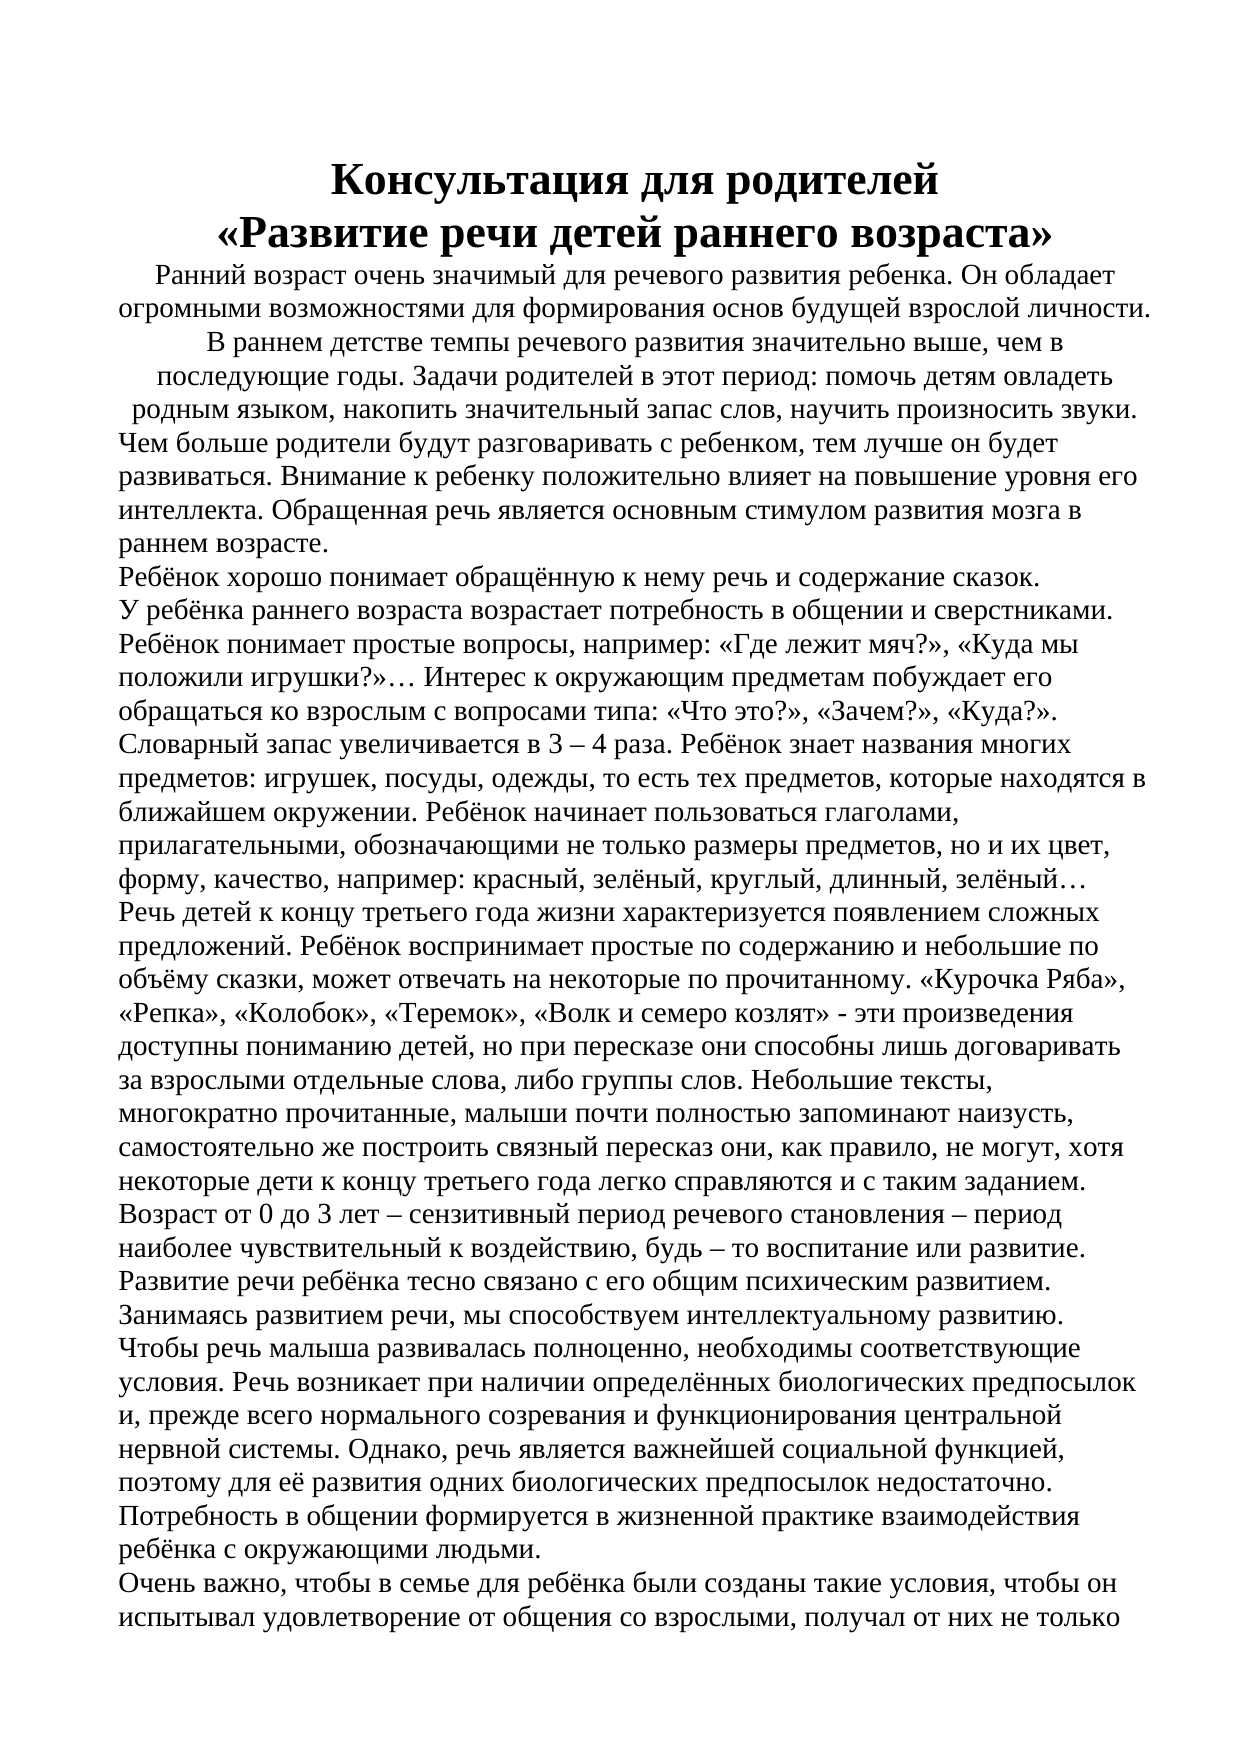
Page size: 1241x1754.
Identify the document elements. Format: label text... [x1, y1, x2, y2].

text Словарный запас увеличивается в 3 – 4 раза. Ребёнок знает названия многих предметов: игрушек, посуды, одежды, то есть тех предметов, которые находятся в ближайшем окружении. Ребёнок начинает пользоваться глаголами, прилагательными, обозначающими не только размеры предметов, но и их цвет, форму, качество, например: красный, зелёный, круглый, длинный, зелёный… [118, 727, 1152, 894]
text Ребёнок хорошо понимает обращённую к нему речь и содержание сказок. [118, 559, 1152, 592]
text У ребёнка раннего возраста возрастает потребность в общении и сверстниками. Ребёнок понимает простые вопросы, например: «Где лежит мяч?», «Куда мы положили игрушки?»… Интерес к окружающим предметам побуждает его обращаться ко взрослым с вопросами типа: «Что это?», «Зачем?», «Куда?». [118, 592, 1152, 727]
text Консультация для родителей [118, 152, 1152, 204]
text Возраст от 0 до 3 лет – сензитивный период речевого становления – период наиболее чувствительный к воздействию, будь – то воспитание или развитие. Развитие речи ребёнка тесно связано с его общим психическим развитием. Занимаясь развитием речи, мы способствуем интеллектуальному развитию. [118, 1196, 1152, 1330]
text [118, 1565, 1152, 1632]
text «Развитие речи детей раннего возраста» [118, 204, 1152, 257]
text Чтобы речь малыша развивалась полноценно, необходимы соответствующие условия. Речь возникает при наличии определённых биологических предпосылок и, прежде всего нормального созревания и функционирования центральной нервной системы. Однако, речь является важнейшей социальной функцией, поэтому для её развития одних биологических предпосылок недостаточно. Потребность в общении формируется в жизненной практике взаимодействия ребёнка с окружающими людьми. [118, 1330, 1152, 1565]
text Ранний возраст очень значимый для речевого развития ребенка. Он обладает огромными возможностями для формирования основ будущей взрослой личности. В раннем детстве темпы речевого развития значительно выше, чем в последующие годы. Задачи родителей в этот период: помочь детям овладеть родным языком, накопить значительный запас слов, научить произносить звуки. [118, 257, 1152, 425]
text Чем больше родители будут разговаривать с ребенком, тем лучше он будет развиваться. Внимание к ребенку положительно влияет на повышение уровня его интеллекта. Обращенная речь является основным стимулом развития мозга в раннем возрасте. [118, 425, 1152, 559]
text Речь детей к концу третьего года жизни характеризуется появлением сложных предложений. Ребёнок воспринимает простые по содержанию и небольшие по объёму сказки, может отвечать на некоторые по прочитанному. «Курочка Ряба», «Репка», «Колобок», «Теремок», «Волк и семеро козлят» - эти произведения доступны пониманию детей, но при пересказе они способны лишь договаривать за взрослыми отдельные слова, либо группы слов. Небольшие тексты, многократно прочитанные, малыши почти полностью запоминают наизусть, самостоятельно же построить связный пересказ они, как правило, не могут, хотя некоторые дети к концу третьего года легко справляются и с таким заданием. [118, 894, 1152, 1196]
